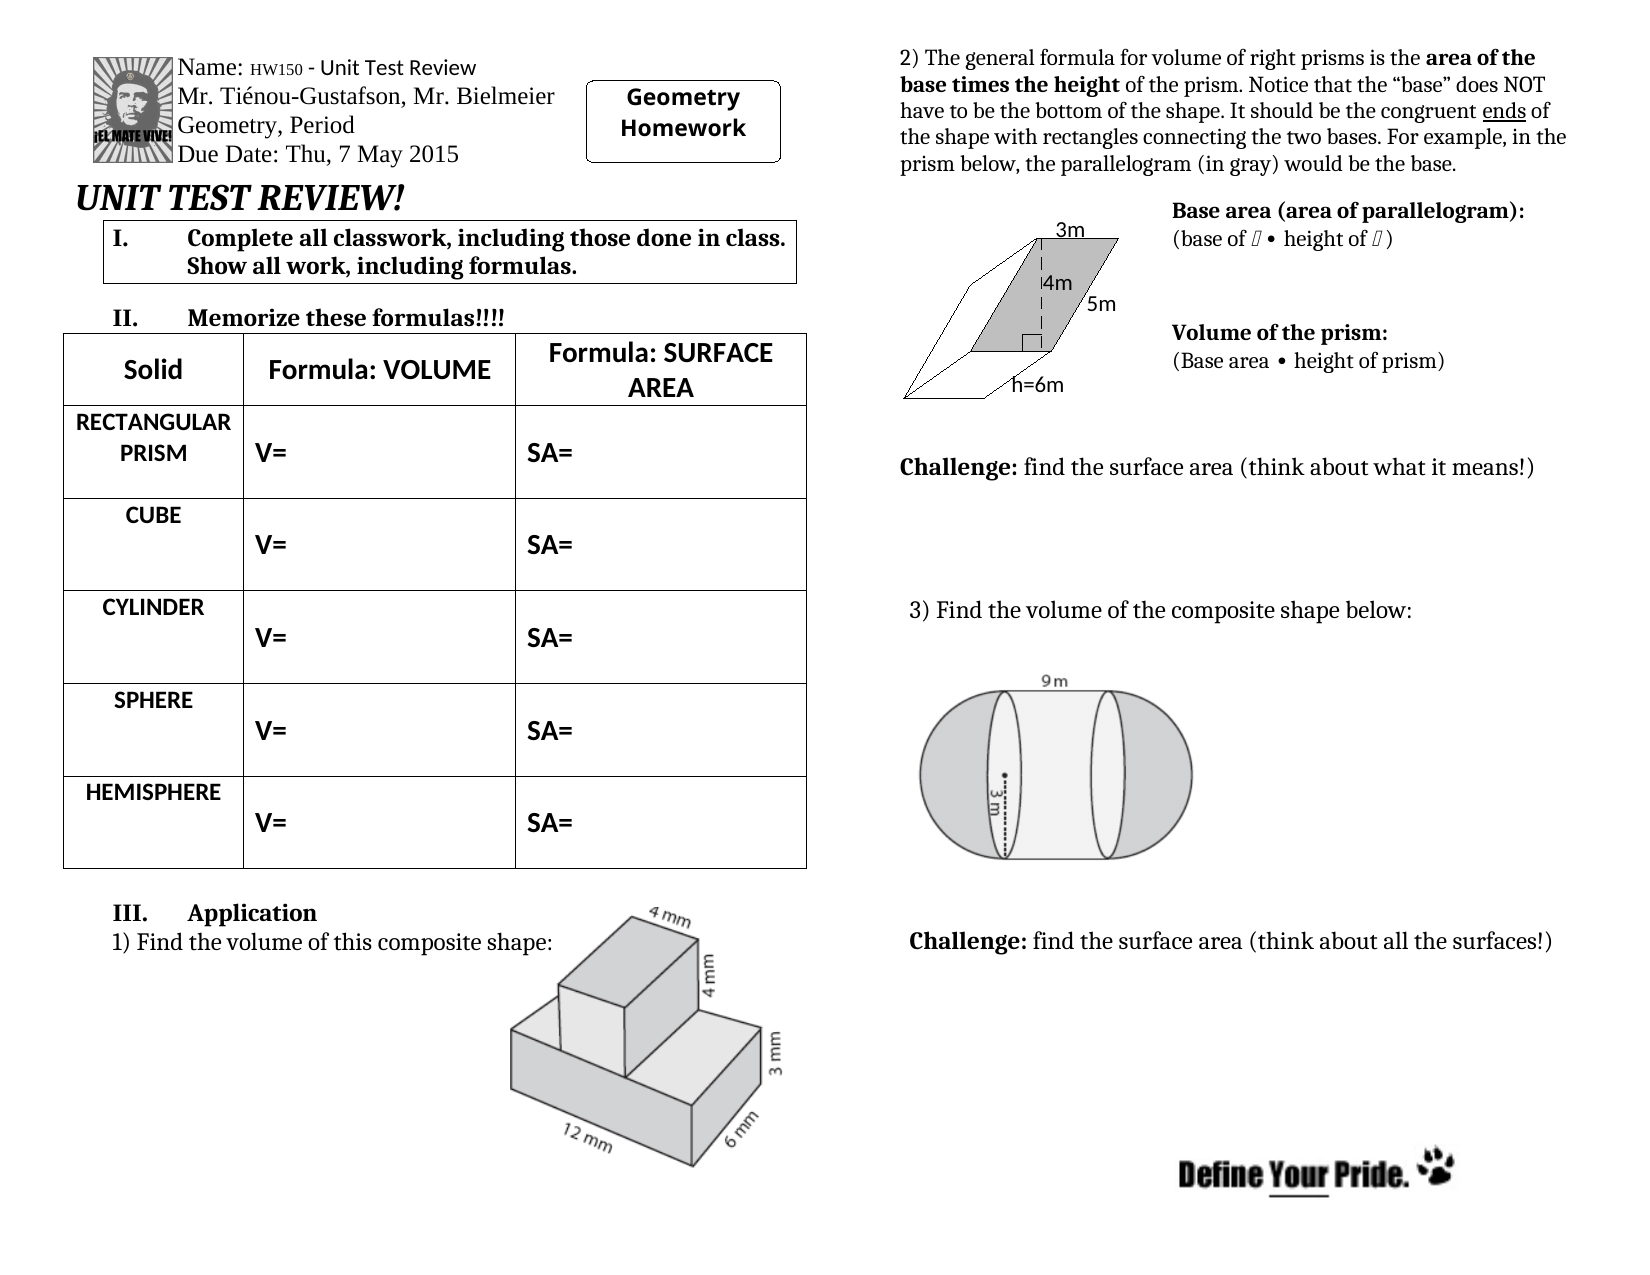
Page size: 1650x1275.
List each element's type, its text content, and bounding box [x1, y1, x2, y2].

table_cell SA= [516, 777, 806, 868]
table_cell V= [244, 591, 515, 683]
text Volume of the prism: (Base area ∙ height of prism) [862, 320, 1575, 374]
list Complete all classwork, including those done in class. Show all work, including formulas. [104, 221, 796, 283]
text UNIT TEST REVIEW! [75, 176, 787, 219]
table_cell RECTANGULAR PRISM [64, 406, 243, 498]
table_cell CUBE [64, 499, 243, 590]
picture [93, 57, 173, 163]
picture [500, 956, 787, 1174]
text 3) Find the volume of the composite shape below: [862, 596, 1575, 625]
table_cell V= [244, 406, 515, 498]
text Challenge: find the surface area (think about all the surfaces!) [862, 927, 1575, 956]
picture [1174, 1143, 1463, 1200]
table_cell SA= [516, 684, 806, 776]
table_cell HEMISPHERE [64, 777, 243, 868]
list Application [112, 898, 787, 927]
table_cell V= [244, 777, 515, 868]
table_cell CYLINDER [64, 591, 243, 683]
text 1) Find the volume of this composite shape: [112, 927, 787, 956]
table_header Formula: VOLUME [244, 334, 515, 405]
table_cell SA= [516, 406, 806, 498]
table_cell SA= [516, 591, 806, 683]
table_cell SPHERE [64, 684, 243, 776]
table_cell V= [244, 499, 515, 590]
picture [918, 673, 1198, 861]
text Challenge: find the surface area (think about what it means!) [900, 453, 1575, 481]
text 2) The general formula for volume of right prisms is the area of the base times the height of the prism. Notice that the “base” does NOT have to be the bottom of the shape. It should be the congruent ends of the shape with rectangles connecting the two bases. For example, in the prism below, the parallelogram (in gray) would be the base. [900, 45, 1575, 177]
table_cell V= [244, 684, 515, 776]
table_header Solid [64, 334, 243, 405]
table_cell SA= [516, 499, 806, 590]
text Base area (area of parallelogram): (base of ∙ height of ) [862, 198, 1575, 252]
table_header Formula: SURFACE AREA [516, 334, 806, 405]
list Memorize these formulas‼‼ [112, 303, 787, 333]
